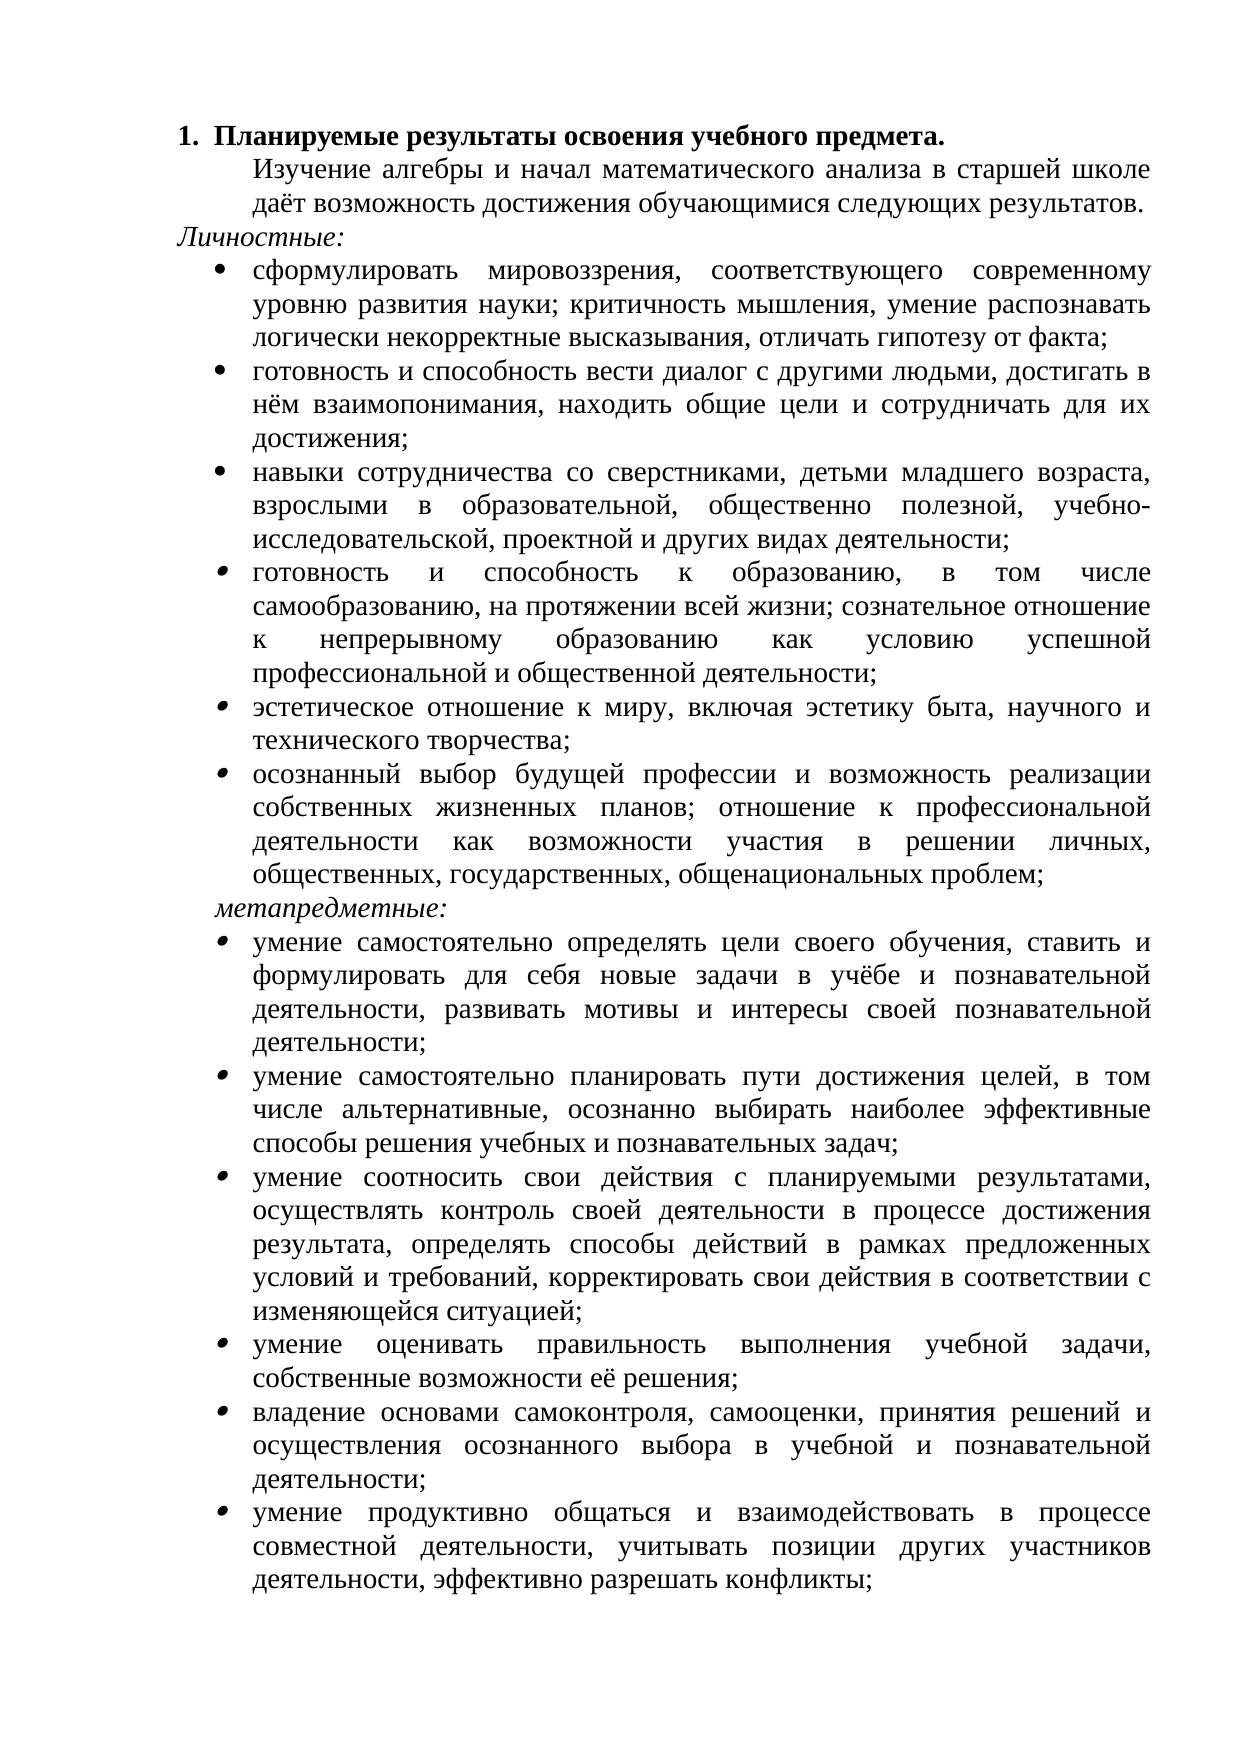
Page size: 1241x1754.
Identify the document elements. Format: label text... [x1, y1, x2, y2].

list умение оценивать правильность выполнения учебной задачи, собственные возможности её решения; [215, 1327, 1152, 1394]
list эстетическое отношение к миру, включая эстетику быта, научного и технического творчества; [215, 689, 1152, 756]
list владение основами самоконтроля, самооценки, принятия решений и осуществления осознанного выбора в учебной и познавательной деятельности; [215, 1394, 1152, 1494]
list готовность и способность вести диалог с другими людьми, достигать в нём взаимопонимания, находить общие цели и сотрудничать для их достижения; [215, 353, 1152, 454]
list умение самостоятельно планировать пути достижения целей, в том числе альтернативные, осознанно выбирать наиболее эффективные способы решения учебных и познавательных задач; [215, 1058, 1152, 1159]
list навыки сотрудничества со сверстниками, детьми младшего возраста, взрослыми в образовательной, общественно полезной, учебно-исследовательской, проектной и других видах деятельности; [215, 454, 1152, 554]
list умение соотносить свои действия с планируемыми результатами, осуществлять контроль своей деятельности в процессе достижения результата, определять способы действий в рамках предложенных условий и требований, корректировать свои действия в соответствии с изменяющейся ситуацией; [215, 1159, 1152, 1327]
text 1. Планируемые результаты освоения учебного предмета. [177, 118, 1152, 152]
list умение продуктивно общаться и взаимодействовать в процессе совместной деятельности, учитывать позиции других участников деятельности, эффективно разрешать конфликты; [215, 1494, 1152, 1595]
text Личностные: [177, 219, 1152, 252]
list осознанный выбор будущей профессии и возможность реализации собственных жизненных планов; отношение к профессиональной деятельности как возможности участия в решении личных, общественных, государственных, общенациональных проблем; [215, 756, 1152, 890]
text метапредметные: [215, 890, 1152, 924]
list готовность и способность к образованию, в том числе самообразованию, на протяжении всей жизни; сознательное отношение к непрерывному образованию как условию успешной профессиональной и общественной деятельности; [215, 554, 1152, 689]
list умение самостоятельно определять цели своего обучения, ставить и формулировать для себя новые задачи в учёбе и познавательной деятельности, развивать мотивы и интересы своей познавательной деятельности; [215, 924, 1152, 1058]
text Изучение алгебры и начал математического анализа в старшей школе даёт возможность достижения обучающимися следующих результатов. [252, 152, 1152, 219]
list сформулировать мировоззрения, соответствующего современному уровню развития науки; критичность мышления, умение распознавать логически некорректные высказывания, отличать гипотезу от факта; [215, 252, 1152, 353]
